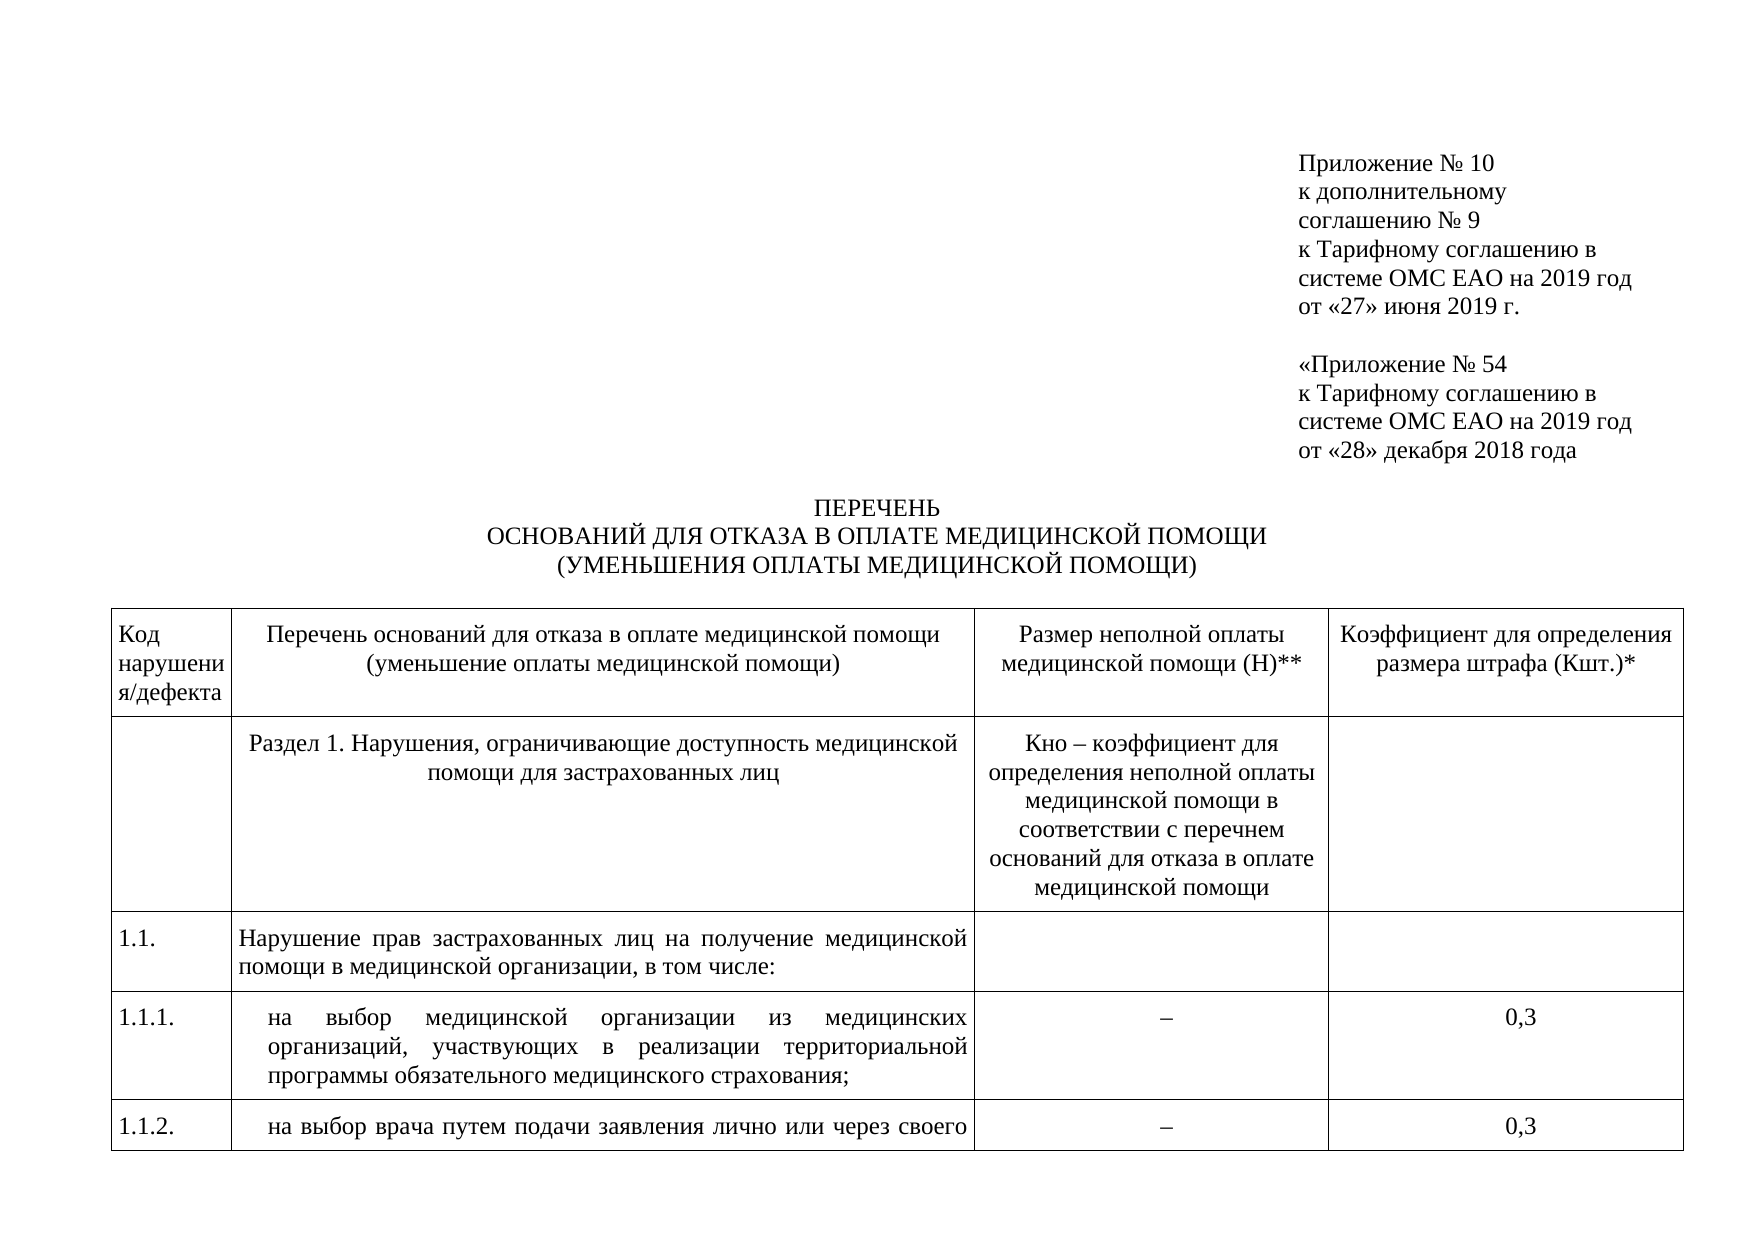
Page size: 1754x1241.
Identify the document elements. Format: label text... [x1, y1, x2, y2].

table_cell [1329, 717, 1683, 911]
table_cell – [975, 1100, 1328, 1150]
text к Тарифному соглашению в системе ОМС ЕАО на 2019 год [1298, 234, 1636, 291]
text к дополнительному соглашению № 9 [1298, 176, 1636, 234]
text Приложение № 10 [1298, 148, 1636, 176]
table_cell [112, 717, 231, 911]
table_cell Кно – коэффициент для определения неполной оплаты медицинской помощи в соответствии с перечнем оснований для отказа в оплате медицинской помощи [975, 717, 1328, 911]
table_cell [975, 912, 1328, 991]
text «Приложение № 54 [1298, 349, 1636, 378]
table_cell на выбор медицинской организации из медицинских организаций, участвующих в реализации территориальной программы обязательного медицинского страхования; [232, 992, 974, 1099]
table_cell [232, 1100, 974, 1150]
table_header Перечень оснований для отказа в оплате медицинской помощи (уменьшение оплаты медицинской помощи) [232, 609, 974, 716]
text ПЕРЕЧЕНЬ [118, 493, 1636, 521]
table_cell Нарушение прав застрахованных лиц на получение медицинской помощи в медицинской организации, в том числе: [232, 912, 974, 991]
text к Тарифному соглашению в системе ОМС ЕАО на 2019 год [1298, 378, 1636, 435]
text от «28» декабря 2018 года [1298, 435, 1636, 464]
table_cell 1.1.2. [112, 1100, 231, 1150]
table_cell 1.1. [112, 912, 231, 991]
text ОСНОВАНИЙ ДЛЯ ОТКАЗА В ОПЛАТЕ МЕДИЦИНСКОЙ ПОМОЩИ [118, 521, 1636, 550]
table_header Коэффициент для определения размера штрафа (Кшт.)* [1329, 609, 1683, 716]
text от «27» июня 2019 г. [1298, 291, 1636, 320]
table_header Код нарушения/дефекта [112, 609, 231, 716]
text (УМЕНЬШЕНИЯ ОПЛАТЫ МЕДИЦИНСКОЙ ПОМОЩИ) [118, 550, 1636, 579]
table_cell Раздел 1. Нарушения, ограничивающие доступность медицинской помощи для застрахованных лиц [232, 717, 974, 911]
table_cell 0,3 [1329, 992, 1683, 1099]
table_cell 0,3 [1329, 1100, 1683, 1150]
table_header Размер неполной оплаты медицинской помощи (Н)** [975, 609, 1328, 716]
table_cell – [975, 992, 1328, 1099]
table_cell 1.1.1. [112, 992, 231, 1099]
table_cell [1329, 912, 1683, 991]
